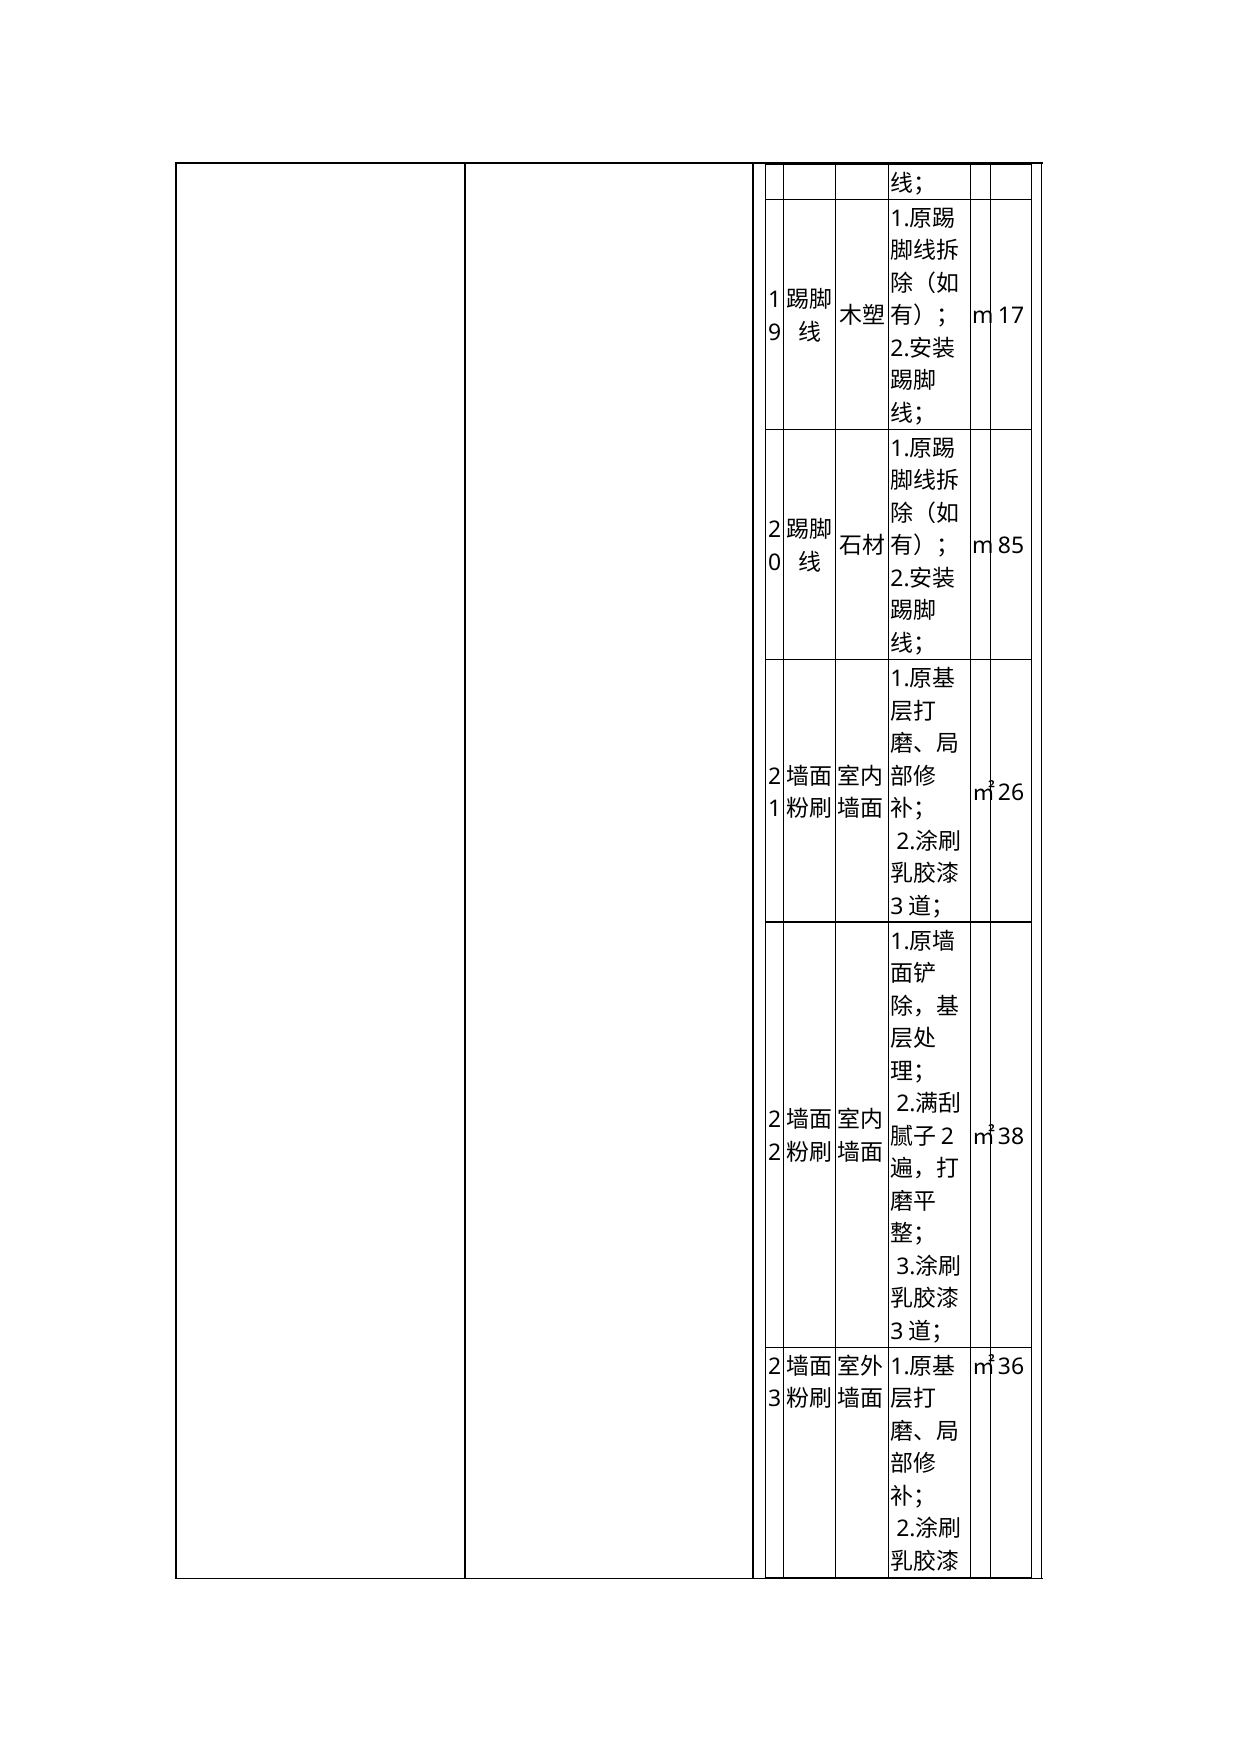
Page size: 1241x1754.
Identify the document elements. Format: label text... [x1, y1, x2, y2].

table_cell 西安医学院未央校区2024年度零星维修分项报价表 [889, 660, 970, 921]
table_cell 西安医学院未央校区2024年度零星维修分项报价表 [766, 200, 783, 429]
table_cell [889, 1348, 970, 1577]
table_cell 西安医学院未央校区2024年度零星维修分项报价表 [991, 200, 1031, 429]
table_cell 西安医学院未央校区2024年度零星维修分项报价表 [836, 430, 888, 659]
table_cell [784, 165, 835, 199]
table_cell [754, 164, 765, 1578]
table_cell 西安医学院未央校区2024年度零星维修分项报价表 [991, 430, 1031, 659]
table_cell 西安医学院未央校区2024年度零星维修分项报价表 [836, 923, 888, 1347]
table_cell 西安医学院未央校区2024年度零星维修分项报价表 [766, 660, 783, 921]
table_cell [784, 1348, 835, 1577]
table_cell 西安医学院未央校区2024年度零星维修分项报价表 [971, 660, 990, 921]
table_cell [971, 1348, 990, 1577]
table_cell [991, 165, 1031, 199]
table_cell [177, 164, 464, 1578]
table_cell 西安医学院未央校区2024年度零星维修分项报价表 [971, 923, 990, 1347]
table_cell 西安医学院未央校区2024年度零星维修分项报价表 [766, 430, 783, 659]
table_cell 西安医学院未央校区2024年度零星维修分项报价表 [784, 430, 835, 659]
table_cell 西安医学院未央校区2024年度零星维修分项报价表 [991, 660, 1031, 921]
table_cell 西安医学院未央校区2024年度零星维修分项报价表 [784, 923, 835, 1347]
table_cell 西安医学院未央校区2024年度零星维修分项报价表 [784, 200, 835, 429]
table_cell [836, 165, 888, 199]
table_cell 西安医学院未央校区2024年度零星维修分项报价表 [784, 660, 835, 921]
table_cell 西安医学院未央校区2024年度零星维修分项报价表 [836, 660, 888, 921]
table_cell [766, 1348, 783, 1577]
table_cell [1032, 164, 1041, 1578]
table_cell 1 [466, 164, 752, 1578]
table_cell 西安医学院未央校区2024年度零星维修分项报价表 [971, 430, 990, 659]
table_cell 西安医学院未央校区2024年度零星维修分项报价表 [889, 430, 970, 659]
table_cell 西安医学院未央校区2024年度零星维修分项报价表 [766, 923, 783, 1347]
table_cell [836, 1348, 888, 1577]
table_cell 西安医学院未央校区2024年度零星维修分项报价表 [889, 200, 970, 429]
table_cell 西安医学院未央校区2024年度零星维修分项报价表 [971, 200, 990, 429]
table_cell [766, 165, 783, 199]
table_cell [991, 1348, 1031, 1577]
table_cell 西安医学院未央校区2024年度零星维修分项报价表 [889, 923, 970, 1347]
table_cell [889, 165, 970, 199]
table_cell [971, 165, 990, 199]
table_cell 西安医学院未央校区2024年度零星维修分项报价表 [991, 923, 1031, 1347]
table_cell 西安医学院未央校区2024年度零星维修分项报价表 [836, 200, 888, 429]
